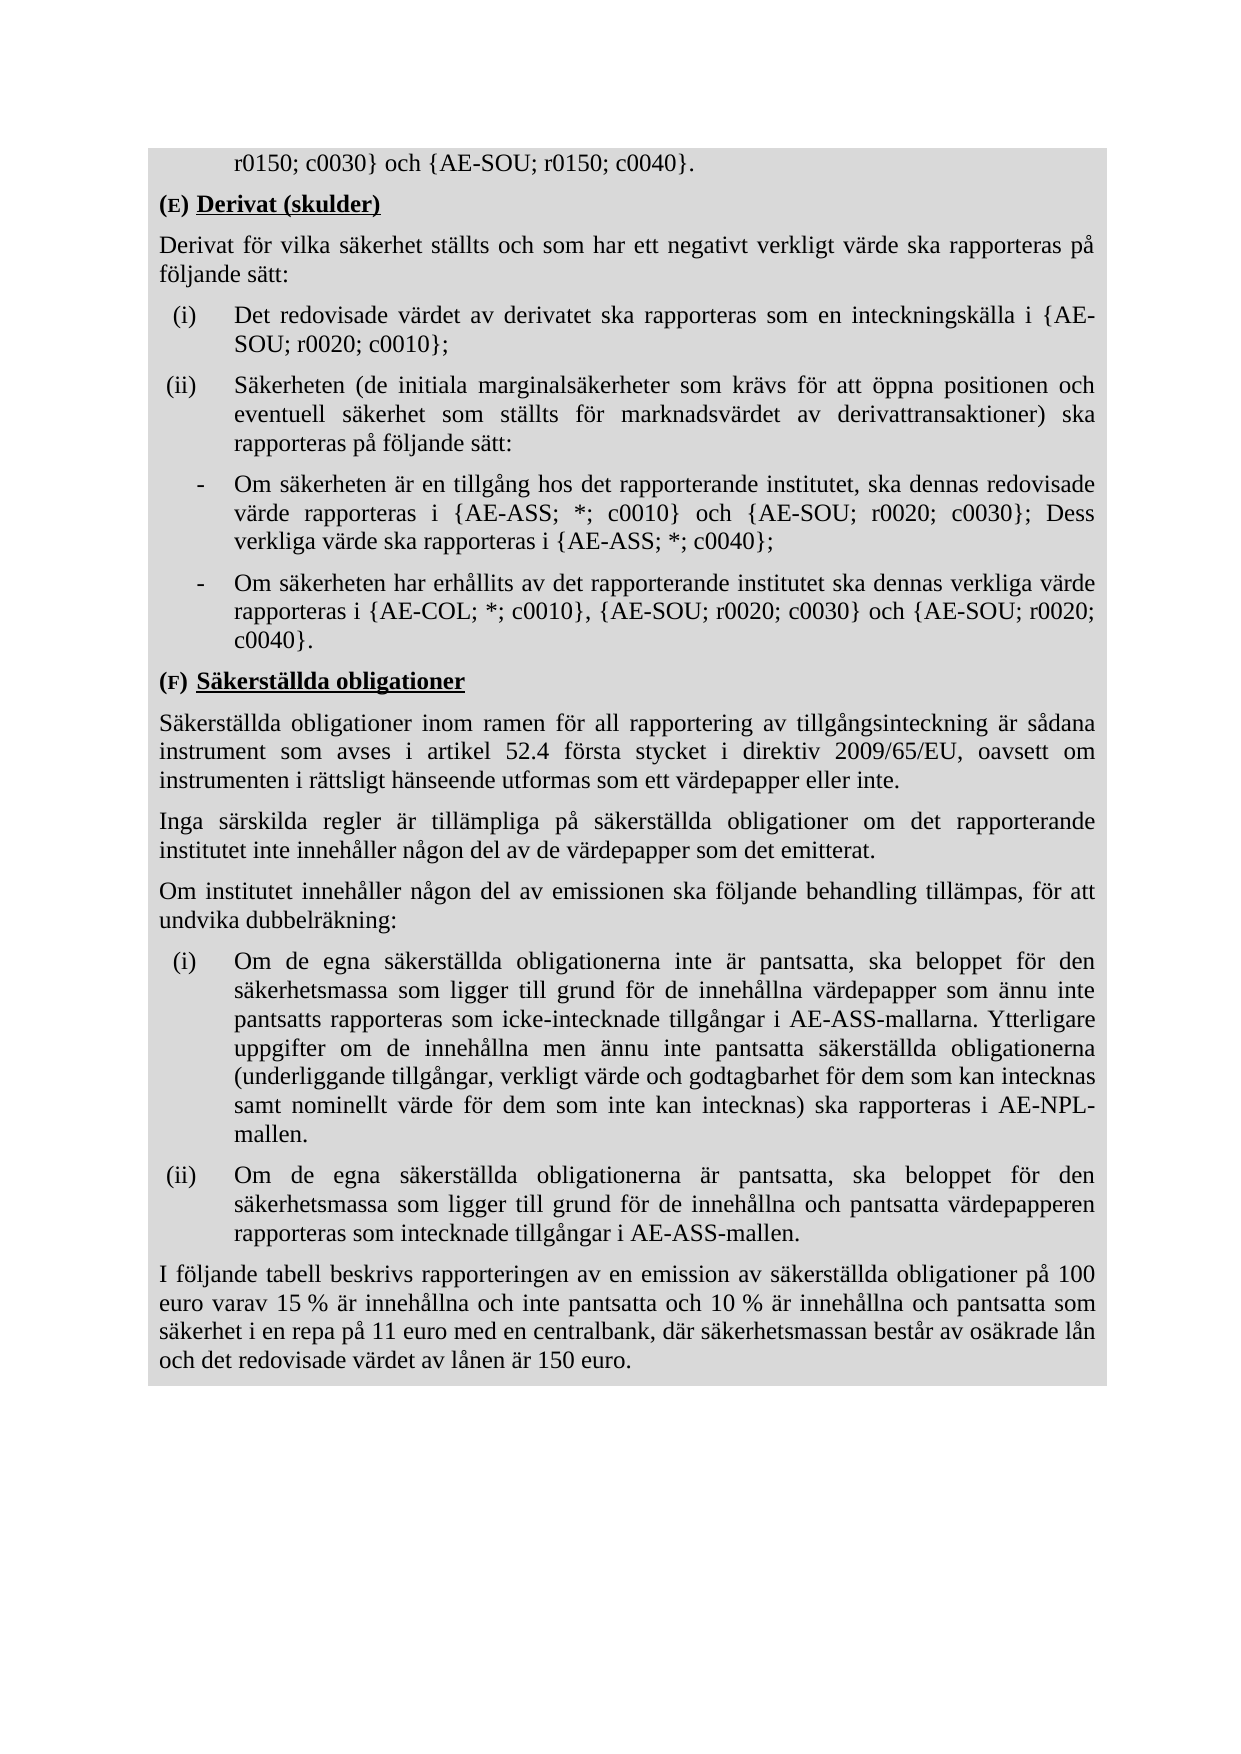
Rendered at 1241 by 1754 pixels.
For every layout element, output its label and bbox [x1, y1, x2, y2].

table_header [148, 148, 1107, 1386]
